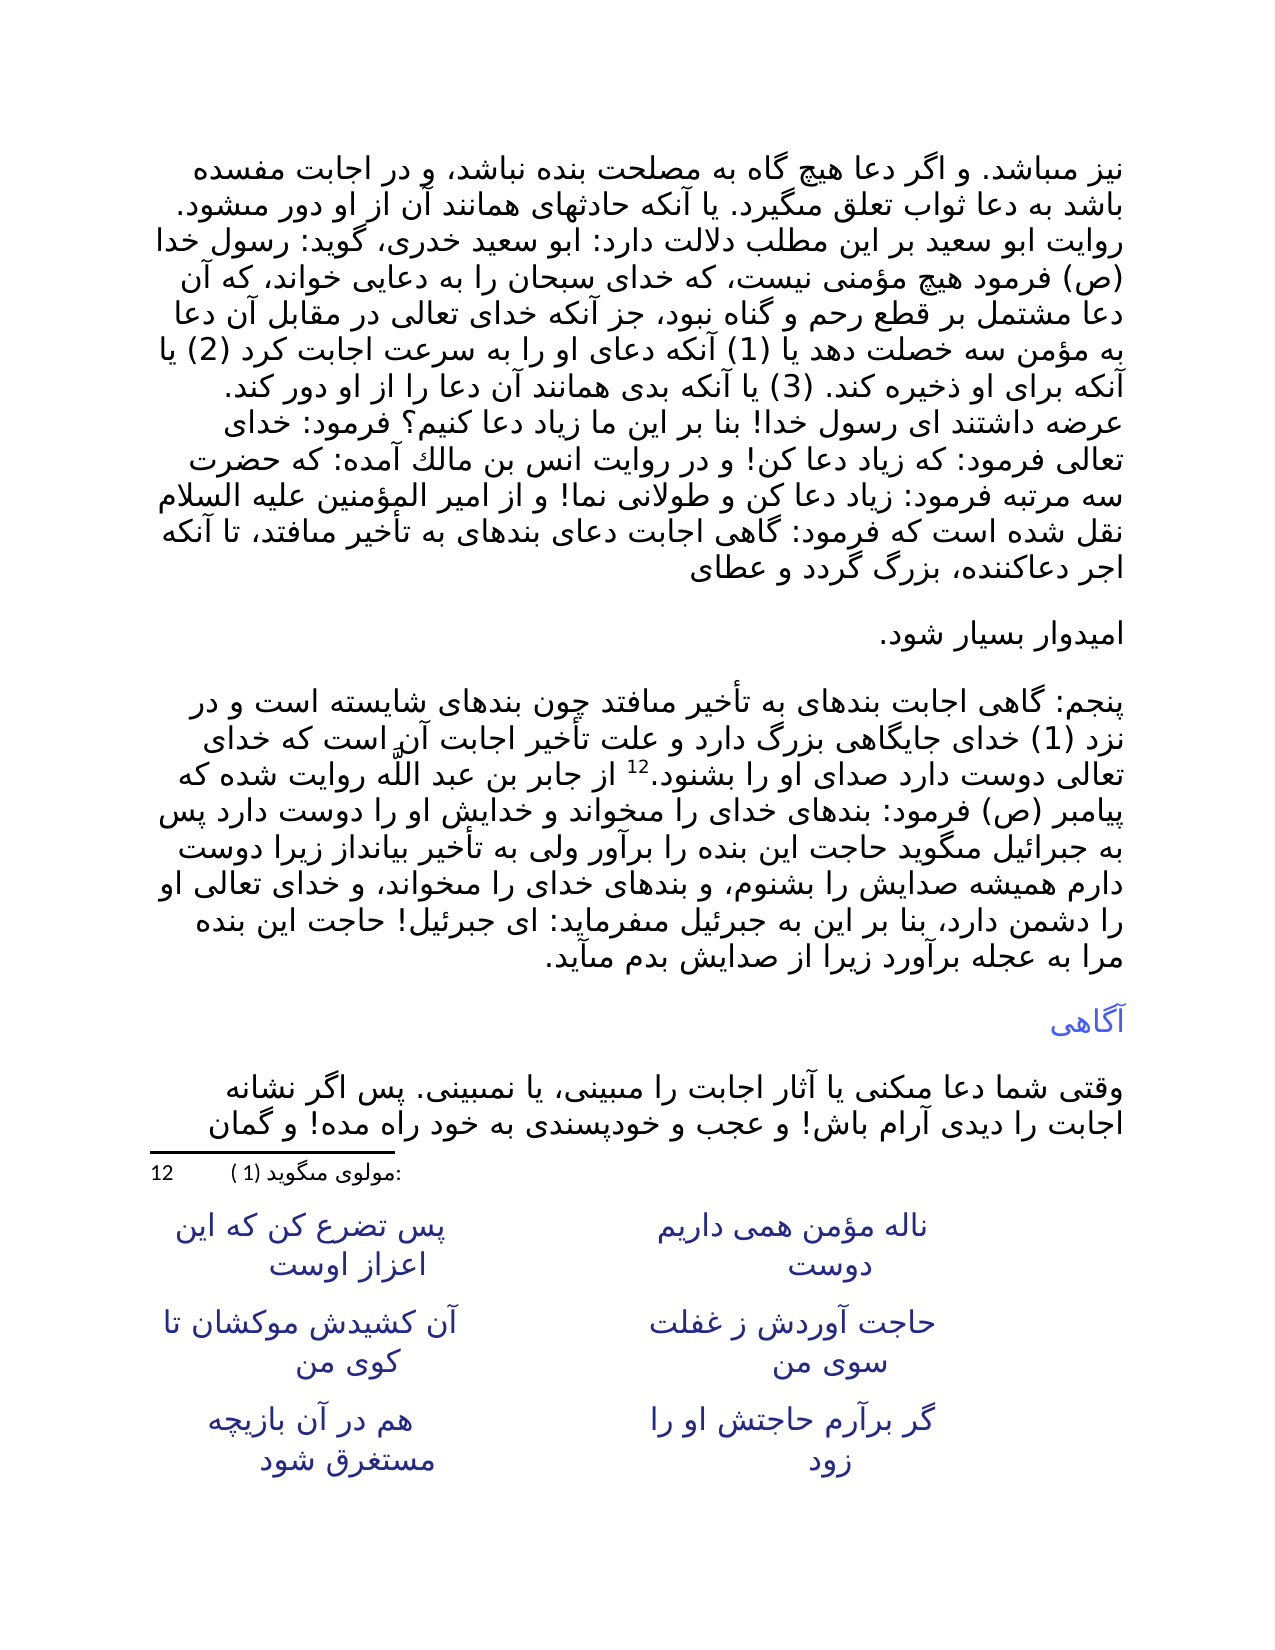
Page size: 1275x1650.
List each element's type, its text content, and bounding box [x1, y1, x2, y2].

text پنجم: گاهى اجابت بنده‏اى به تأخير مى‏افتد چون بنده‏اى شايسته است و در نزد (1) خداى جايگاهى بزرگ دارد و علت تأخير اجابت آن است كه خداى تعالى دوست دارد صداى او را بشنود. از جابر بن عبد اللَّه روايت شده كه پيامبر (ص) فرمود: بنده‏اى خداى را مى‏خواند و خدايش او را دوست دارد پس به جبرائيل مى‏گويد حاجت اين بنده را برآور ولى به تأخير بيانداز زيرا دوست دارم هميشه صدايش را بشنوم، و بنده‏اى خداى را مى‏خواند، و خداى تعالى او را دشمن دارد، بنا بر اين به جبرئيل مى‏فرمايد: اى جبرئيل! حاجت اين بنده مرا به عجله برآورد زيرا از صدايش بدم مى‏آيد. [150, 684, 1125, 974]
text آگاهى‏ [150, 1004, 1125, 1040]
text اميدوار بسيار شود. [150, 615, 1125, 652]
text وقتى شما دعا مى‏كنى يا آثار اجابت را مى‏بينى، يا نمى‏بينى. پس اگر نشانه اجابت را ديدى آرام باش! و عجب و خودپسندى به خود راه مده! و گمان مكن كه علت اجابت دعاى تو به خاطر صلاح و طهارت نفس تو بوده است. شايد تو از كسانى باشى كه خداى از تو بدش مى‏آيد و صدايت را دوست ندارد و اجابت دعاى تو در روز قيامت به عنوان دليلى عليه تو مورد استفاده قرار مى‏گيرد، خداى به تو مى‏فرمايد: آيا تو نبودى كه مرا خواندى و شايسته دورى بودى، ولى من دعاى تو را اجابت كردم. بلكه سزاوار است كه همت تو صرف شكر و زيادت در عمل و صلاح گردد. شكر از لطف‏هايى كه اميد تو را زياد نموده و تو را ترغيب كرده است كه دعا كنى. و از خدا بخواه كه آن سرعت در اجابت را بابى از ابواب لطف، و وزشى از وزشهاى رحمت خود، قرار دهد، و به تو الهام كند كه توفيق شكر بيش از پيش نعمت اجابت سريع را- كه تو اهلش نبودى و خدا اهلش بود- به تو بدهد و اين سرعت در اجابت از باب استدراج (9) نبوده باشد، و وظيفه توست كه حمد و استغفار فراوان كنى پس اگر علت سرعت در اجابت و رحمت نعمت و منّت بوده باشد، حمد در مقابل نعمت و منت خداى باشد. و اگر سبب آن استدراج و دشمنى بوده است، استغفار كنى [كه استغفار در مقابل گناه باشد]. و اگر نشانه‏هاى اجابت را نديدى، [150, 1069, 1125, 1142]
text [150, 150, 1125, 586]
